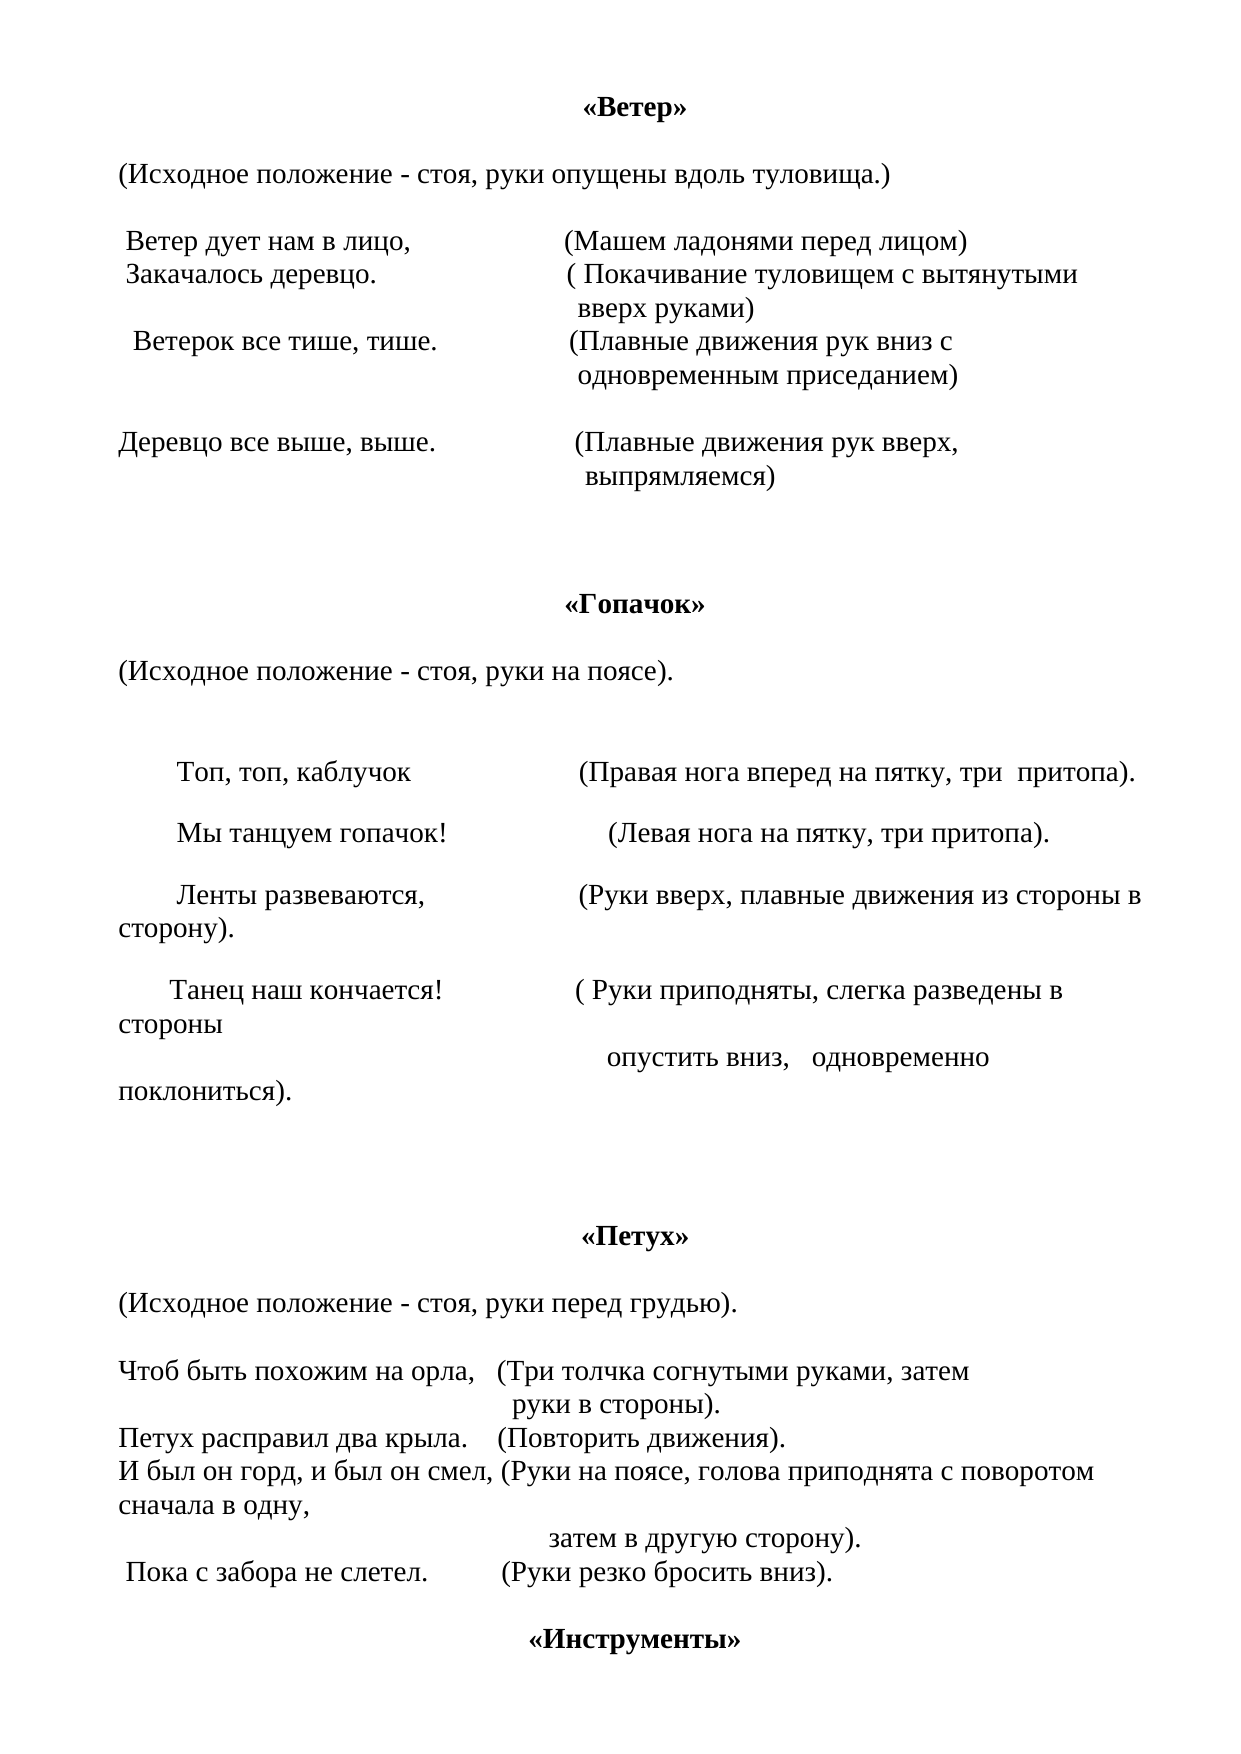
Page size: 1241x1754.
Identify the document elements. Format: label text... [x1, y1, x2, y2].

text Мы танцуем гопачок! (Левая нога на пятку, три притопа). [118, 816, 1152, 849]
text руки в стороны). [118, 1386, 1152, 1420]
text Пока с забора не слетел. (Руки резко бросить вниз). [118, 1554, 1152, 1587]
text одновременным приседанием) [118, 357, 1152, 391]
text «Петух» [118, 1218, 1152, 1252]
text И был он горд, и был он смел, (Руки на поясе, голова приподнята с поворотом сначала в одну, [118, 1453, 1152, 1520]
text (Исходное положение - стоя, руки опущены вдоль туловища.) [118, 156, 1152, 189]
text Ленты развеваются, (Руки вверх, плавные движения из стороны в сторону). [118, 877, 1152, 944]
text выпрямляемся) [118, 458, 1152, 491]
text «Ветер» [118, 89, 1152, 122]
text затем в другую сторону). [118, 1520, 1152, 1554]
text Ветер дует нам в лицо, (Машем ладонями перед лицом) [118, 223, 1152, 256]
text Чтоб быть похожим на орла, (Три толчка согнутыми руками, затем [118, 1353, 1152, 1386]
text Закачалось деревцо. ( Покачивание туловищем с вытянутыми [118, 256, 1152, 290]
text Топ, топ, каблучок (Правая нога вперед на пятку, три притопа). [118, 754, 1152, 787]
text опустить вниз, одновременно поклониться). [118, 1039, 1152, 1106]
text Ветерок все тише, тише. (Плавные движения рук вниз с [118, 323, 1152, 357]
text Танец наш кончается! ( Руки приподняты, слегка разведены в стороны [118, 972, 1152, 1039]
text (Исходное положение - стоя, руки перед грудью). [118, 1286, 1152, 1319]
text вверх руками) [118, 290, 1152, 323]
text «Инструменты» [118, 1621, 1152, 1654]
text (Исходное положение - стоя, руки на поясе). [118, 653, 1152, 687]
text Петух расправил два крыла. (Повторить движения). [118, 1420, 1152, 1453]
text Деревцо все выше, выше. (Плавные движения рук вверх, [118, 424, 1152, 458]
text «Гопачок» [118, 586, 1152, 620]
